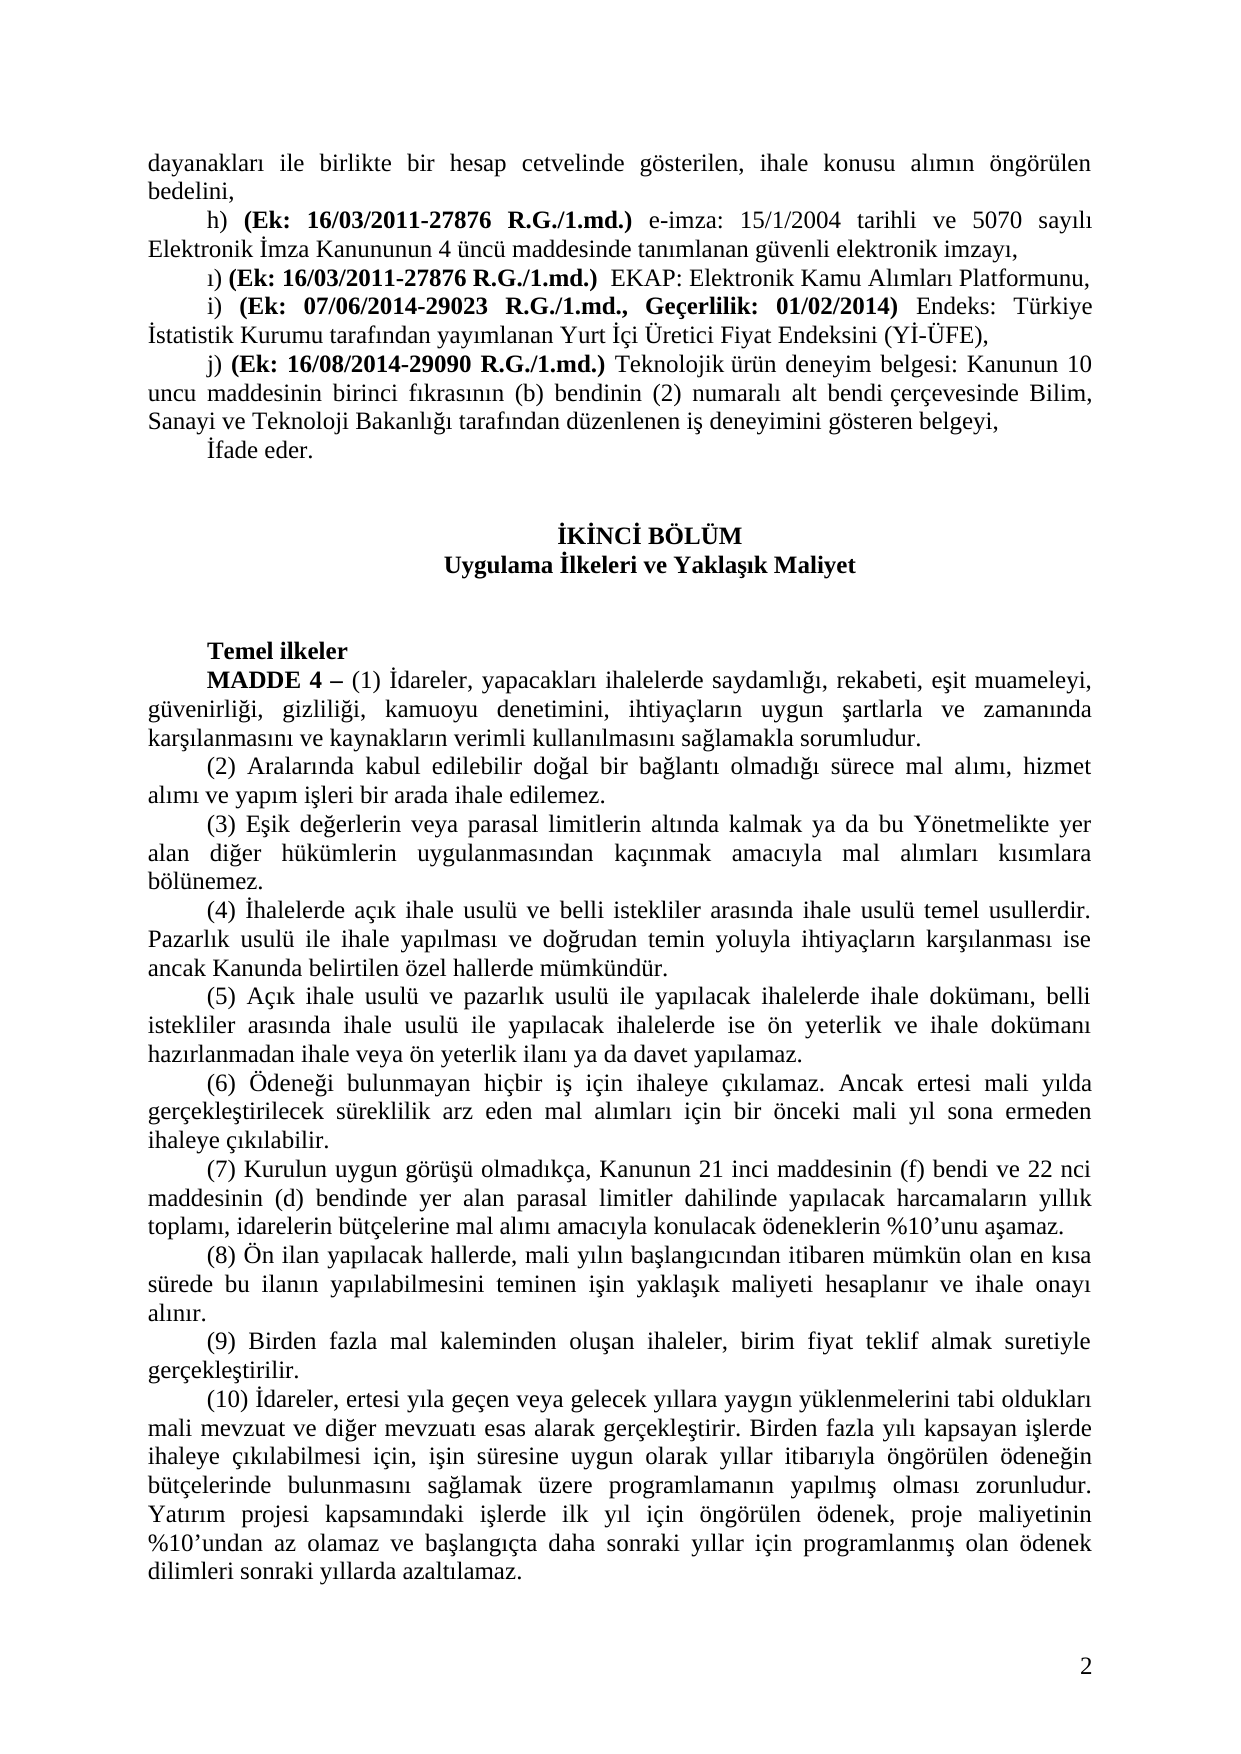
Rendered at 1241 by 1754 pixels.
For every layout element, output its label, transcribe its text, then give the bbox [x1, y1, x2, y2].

text (8) Ön ilan yapılacak hallerde, mali yılın başlangıcından itibaren mümkün olan en kısa sürede bu ilanın yapılabilmesini teminen işin yaklaşık maliyeti hesaplanır ve ihale onayı alınır. [148, 1240, 1092, 1326]
text (3) Eşik değerlerin veya parasal limitlerin altında kalmak ya da bu Yönetmelikte yer alan diğer hükümlerin uygulanmasından kaçınmak amacıyla mal alımları kısımlara bölünemez. [148, 809, 1092, 895]
text (9) Birden fazla mal kaleminden oluşan ihaleler, birim fiyat teklif almak suretiyle gerçekleştirilir. [148, 1326, 1092, 1384]
text (2) Aralarında kabul edilebilir doğal bir bağlantı olmadığı sürece mal alımı, hizmet alımı ve yapım işleri bir arada ihale edilemez. [148, 751, 1092, 809]
text (5) Açık ihale usulü ve pazarlık usulü ile yapılacak ihalelerde ihale dokümanı, belli istekliler arasında ihale usulü ile yapılacak ihalelerde ise ön yeterlik ve ihale dokümanı hazırlanmadan ihale veya ön yeterlik ilanı ya da davet yapılamaz. [148, 981, 1092, 1068]
text j) (Ek: 16/08/2014-29090 R.G./1.md.) Teknolojik ürün deneyim belgesi: Kanunun 10 uncu maddesinin birinci fıkrasının (b) bendinin (2) numaralı alt bendi çerçevesinde Bilim, Sanayi ve Teknoloji Bakanlığı tarafından düzenlenen iş deneyimini gösteren belgeyi, [148, 349, 1092, 435]
text i) (Ek: 07/06/2014-29023 R.G./1.md., Geçerlilik: 01/02/2014) Endeks: Türkiye İstatistik Kurumu tarafından yayımlanan Yurt İçi Üretici Fiyat Endeksini (Yİ-ÜFE), [148, 291, 1092, 349]
text (6) Ödeneği bulunmayan hiçbir iş için ihaleye çıkılamaz. Ancak ertesi mali yılda gerçekleştirilecek süreklilik arz eden mal alımları için bir önceki mali yıl sona ermeden ihaleye çıkılabilir. [148, 1068, 1092, 1154]
text (7) Kurulun uygun görüşü olmadıkça, Kanunun 21 inci maddesinin (f) bendi ve 22 nci maddesinin (d) bendinde yer alan parasal limitler dahilinde yapılacak harcamaların yıllık toplamı, idarelerin bütçelerine mal alımı amacıyla konulacak ödeneklerin %10’unu aşamaz. [148, 1154, 1092, 1240]
text (10) İdareler, ertesi yıla geçen veya gelecek yıllara yaygın yüklenmelerini tabi oldukları mali mevzuat ve diğer mevzuatı esas alarak gerçekleştirir. Birden fazla yılı kapsayan işlerde ihaleye çıkılabilmesi için, işin süresine uygun olarak yıllar itibarıyla öngörülen ödeneğin bütçelerinde bulunmasını sağlamak üzere programlamanın yapılmış olması zorunludur. Yatırım projesi kapsamındaki işlerde ilk yıl için öngörülen ödenek, proje maliyetinin %10’undan az olamaz ve başlangıçta daha sonraki yıllar için programlanmış olan ödenek dilimleri sonraki yıllarda azaltılamaz. [148, 1384, 1092, 1585]
text İfade eder. [148, 435, 1092, 464]
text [148, 148, 1092, 205]
text (4) İhalelerde açık ihale usulü ve belli istekliler arasında ihale usulü temel usullerdir. Pazarlık usulü ile ihale yapılması ve doğrudan temin yoluyla ihtiyaçların karşılanması ise ancak Kanunda belirtilen özel hallerde mümkündür. [148, 895, 1092, 981]
subtitle İKİNCİ BÖLÜM [148, 521, 1092, 550]
subtitle Temel ilkeler [148, 636, 1092, 665]
text h) (Ek: 16/03/2011-27876 R.G./1.md.) e-imza: 15/1/2004 tarihli ve 5070 sayılı Elektronik İmza Kanununun 4 üncü maddesinde tanımlanan güvenli elektronik imzayı, [148, 205, 1092, 263]
text MADDE 4 – (1) İdareler, yapacakları ihalelerde saydamlığı, rekabeti, eşit muameleyi, güvenirliği, gizliliği, kamuoyu denetimini, ihtiyaçların uygun şartlarla ve zamanında karşılanmasını ve kaynakların verimli kullanılmasını sağlamakla sorumludur. [148, 665, 1092, 751]
subtitle Uygulama İlkeleri ve Yaklaşık Maliyet [148, 550, 1092, 579]
text ı) (Ek: 16/03/2011-27876 R.G./1.md.) EKAP: Elektronik Kamu Alımları Platformunu, [148, 263, 1092, 291]
